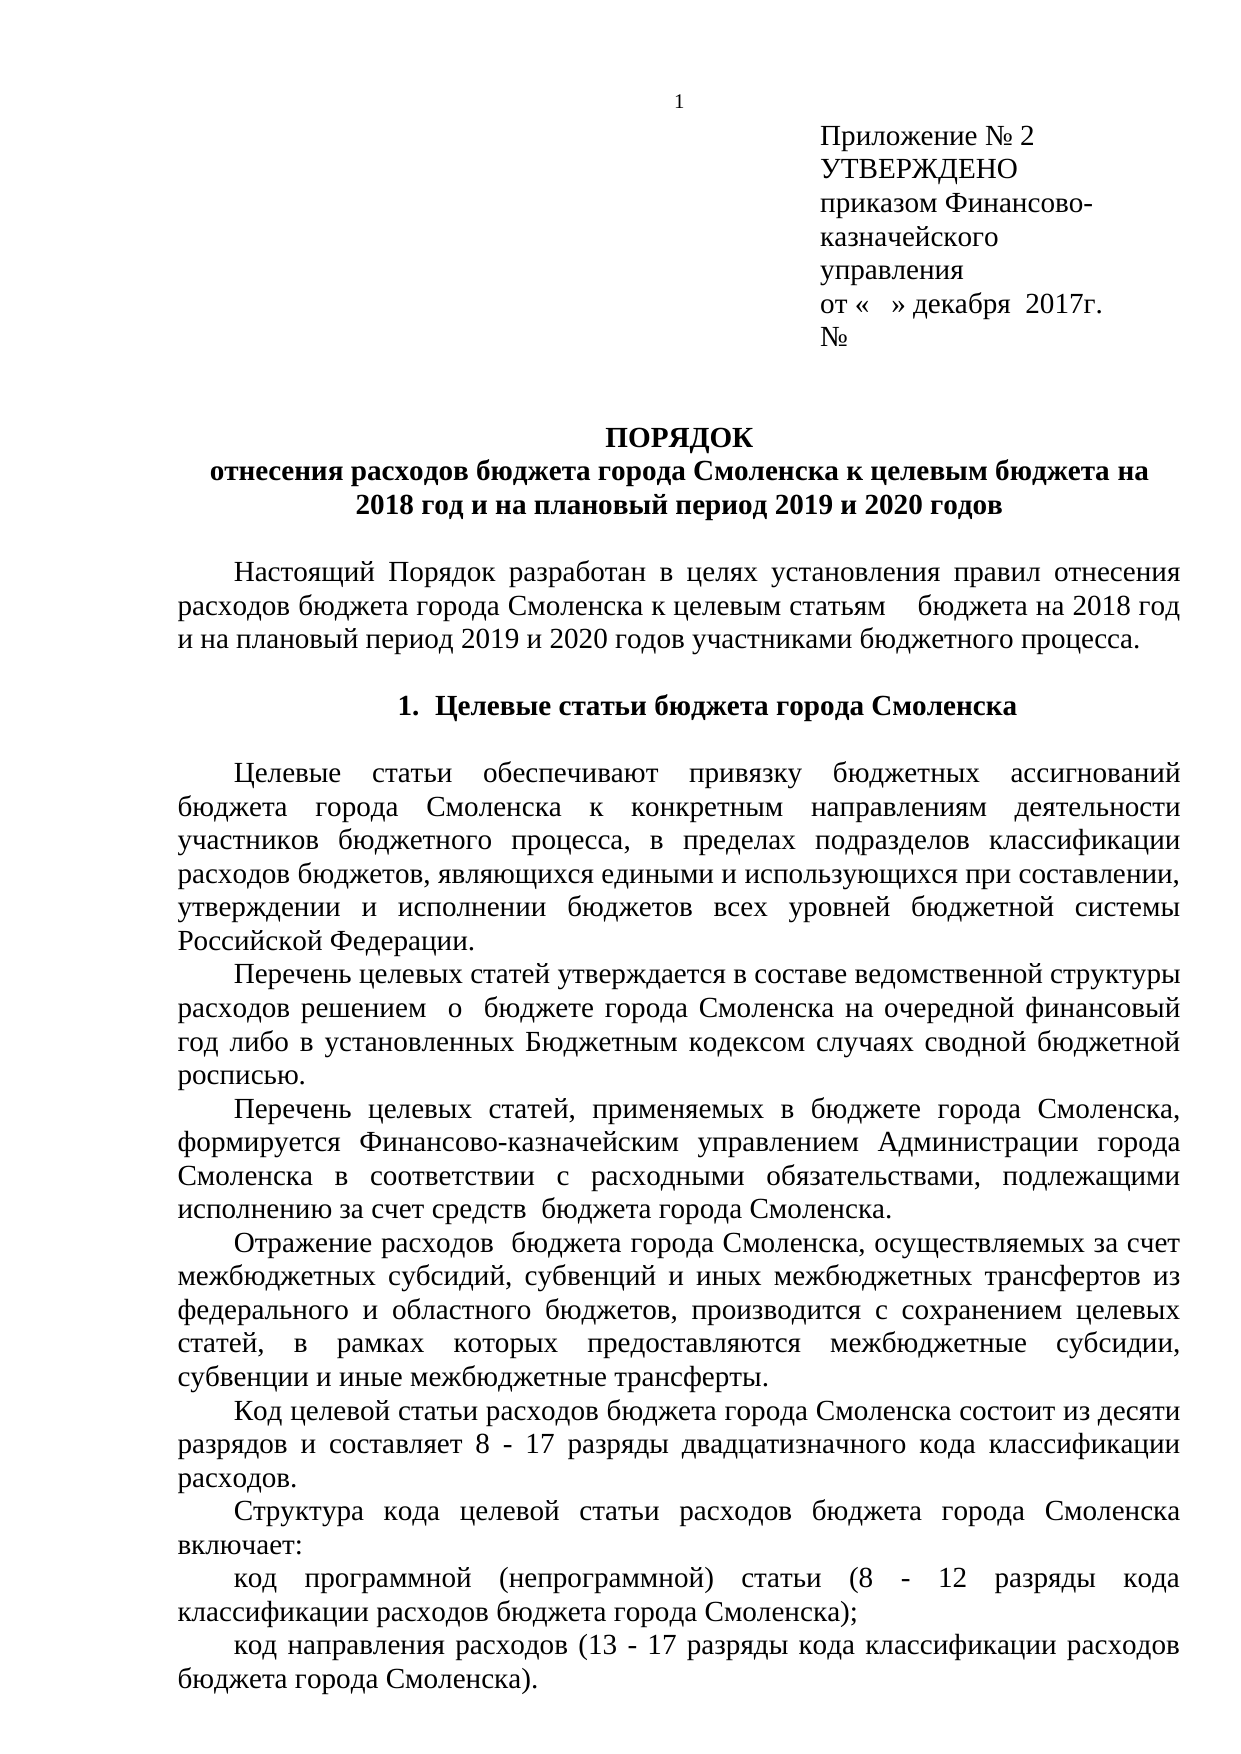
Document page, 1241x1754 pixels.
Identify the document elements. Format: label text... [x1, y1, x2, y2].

text отнесения расходов бюджета города Смоленска к целевым бюджета на 2018 год и на плановый период 2019 и 2020 годов [177, 453, 1181, 521]
text код направления расходов (13 - 17 разряды кода классификации расходов бюджета города Смоленска). [177, 1627, 1181, 1694]
text от « » декабря 2017г. [177, 286, 1181, 319]
text Перечень целевых статей утверждается в составе ведомственной структуры расходов решением о бюджете города Смоленска на очередной финансовый год либо в установленных Бюджетным кодексом случаях сводной бюджетной росписью. [177, 957, 1181, 1091]
text Код целевой статьи расходов бюджета города Смоленска состоит из десяти разрядов и составляет 8 - 17 разряды двадцатизначного кода классификации расходов. [177, 1393, 1181, 1493]
text казначейского [177, 219, 1181, 252]
text № [177, 319, 1181, 353]
text Отражение расходов бюджета города Смоленска, осуществляемых за счет межбюджетных субсидий, субвенций и иных межбюджетных трансфертов из федерального и областного бюджетов, производится с сохранением целевых статей, в рамках которых предоставляются межбюджетные субсидии, субвенции и иные межбюджетные трансферты. [177, 1225, 1181, 1393]
text код программной (непрограммной) статьи (8 - 12 разряды кода классификации расходов бюджета города Смоленска); [177, 1560, 1181, 1627]
text Настоящий Порядок разработан в целях установления правил отнесения расходов бюджета города Смоленска к целевым статьям бюджета на 2018 год и на плановый период 2019 и 2020 годов участниками бюджетного процесса. [177, 554, 1181, 655]
text Целевые статьи обеспечивают привязку бюджетных ассигнований бюджета города Смоленска к конкретным направлениям деятельности участников бюджетного процесса, в пределах подразделов классификации расходов бюджетов, являющихся едиными и использующихся при составлении, утверждении и исполнении бюджетов всех уровней бюджетной системы Российской Федерации. [177, 755, 1181, 957]
text Структура кода целевой статьи расходов бюджета города Смоленска включает: [177, 1493, 1181, 1560]
text УТВЕРЖДЕНО [177, 152, 1181, 185]
text Перечень целевых статей, применяемых в бюджете города Смоленска, формируется Финансово-казначейским управлением Администрации города Смоленска в соответствии с расходными обязательствами, подлежащими исполнению за счет средств бюджета города Смоленска. [177, 1091, 1181, 1225]
list Целевые статьи бюджета города Смоленска [233, 688, 1181, 722]
text ПОРЯДОК [177, 420, 1181, 453]
text управления [177, 252, 1181, 286]
text приказом Финансово- [177, 185, 1181, 219]
text Приложение № 2 [177, 118, 1181, 152]
